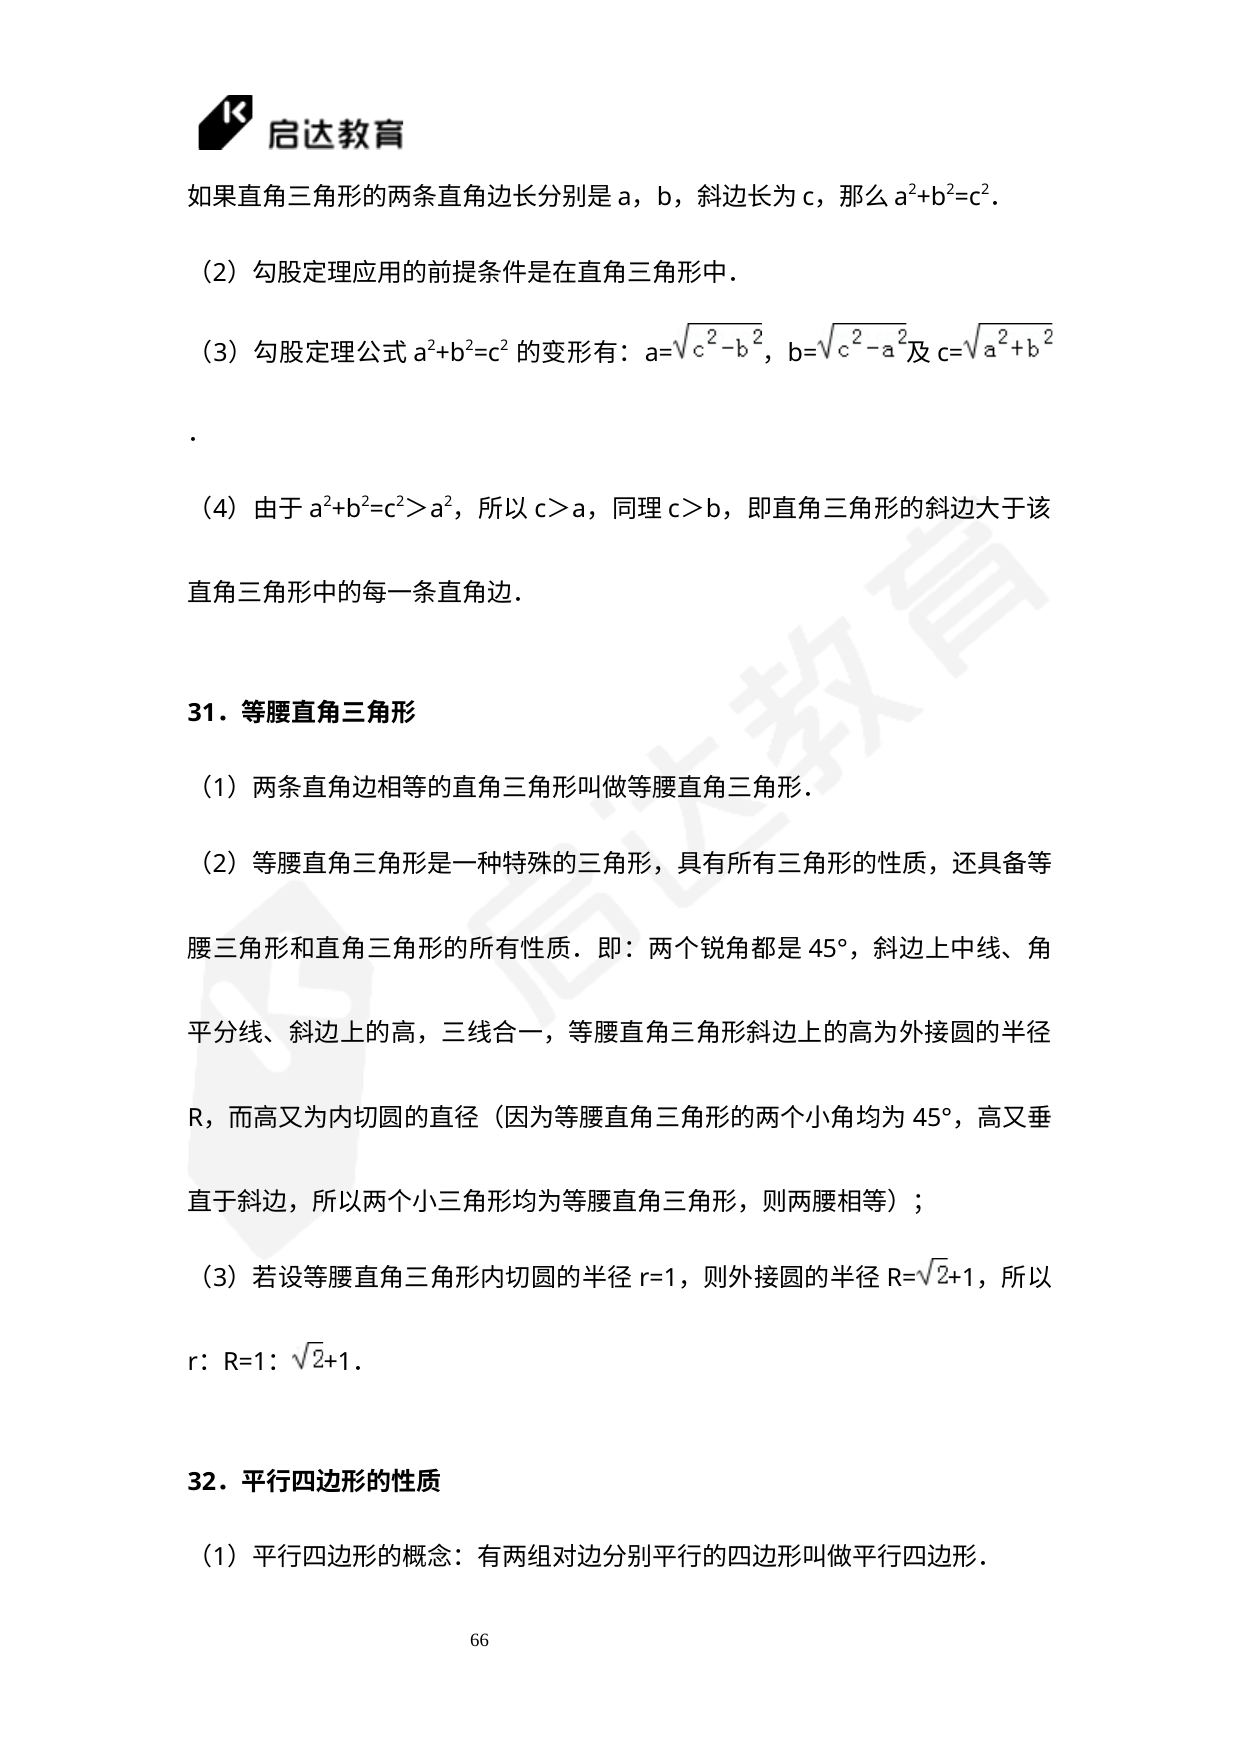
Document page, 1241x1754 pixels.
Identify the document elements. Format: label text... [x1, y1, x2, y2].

picture [817, 323, 907, 362]
text 如果直角三角形的两条直角边长分别是a，b，斜边长为c，那么a2+b2=c2． [187, 162, 1053, 227]
text （1）平行四边形的概念：有两组对边分别平行的四边形叫做平行四边形． [187, 1522, 1053, 1587]
text （4）由于a2+b2=c2＞a2，所以c＞a，同理c＞b，即直角三角形的斜边大于该直角三角形中的每一条直角边． [187, 474, 1053, 623]
picture [963, 323, 1053, 362]
text （2）等腰直角三角形是一种特殊的三角形，具有所有三角形的性质，还具备等腰三角形和直角三角形的所有性质．即：两个锐角都是45°，斜边上中线、角平分线、斜边上的高，三线合一，等腰直角三角形斜边上的高为外接圆的半径R，而高又为内切圆的直径（因为等腰直角三角形的两个小角均为45°，高又垂直于斜边，所以两个小三角形均为等腰直角三角形，则两腰相等）； [187, 829, 1053, 1232]
text （3）勾股定理公式a2+b2=c2 的变形有：a=，b=及c=． [187, 314, 1053, 463]
picture [672, 323, 762, 362]
text 31．等腰直角三角形 [187, 678, 1053, 743]
picture [916, 1258, 948, 1287]
text （2）勾股定理应用的前提条件是在直角三角形中． [187, 238, 1053, 303]
text （3）若设等腰直角三角形内切圆的半径r=1，则外接圆的半径R=+1，所以r：R=1：+1． [187, 1243, 1053, 1392]
picture [198, 95, 404, 150]
text （1）两条直角边相等的直角三角形叫做等腰直角三角形． [187, 753, 1053, 818]
text 32．平行四边形的性质 [187, 1447, 1053, 1512]
picture [292, 1342, 324, 1371]
